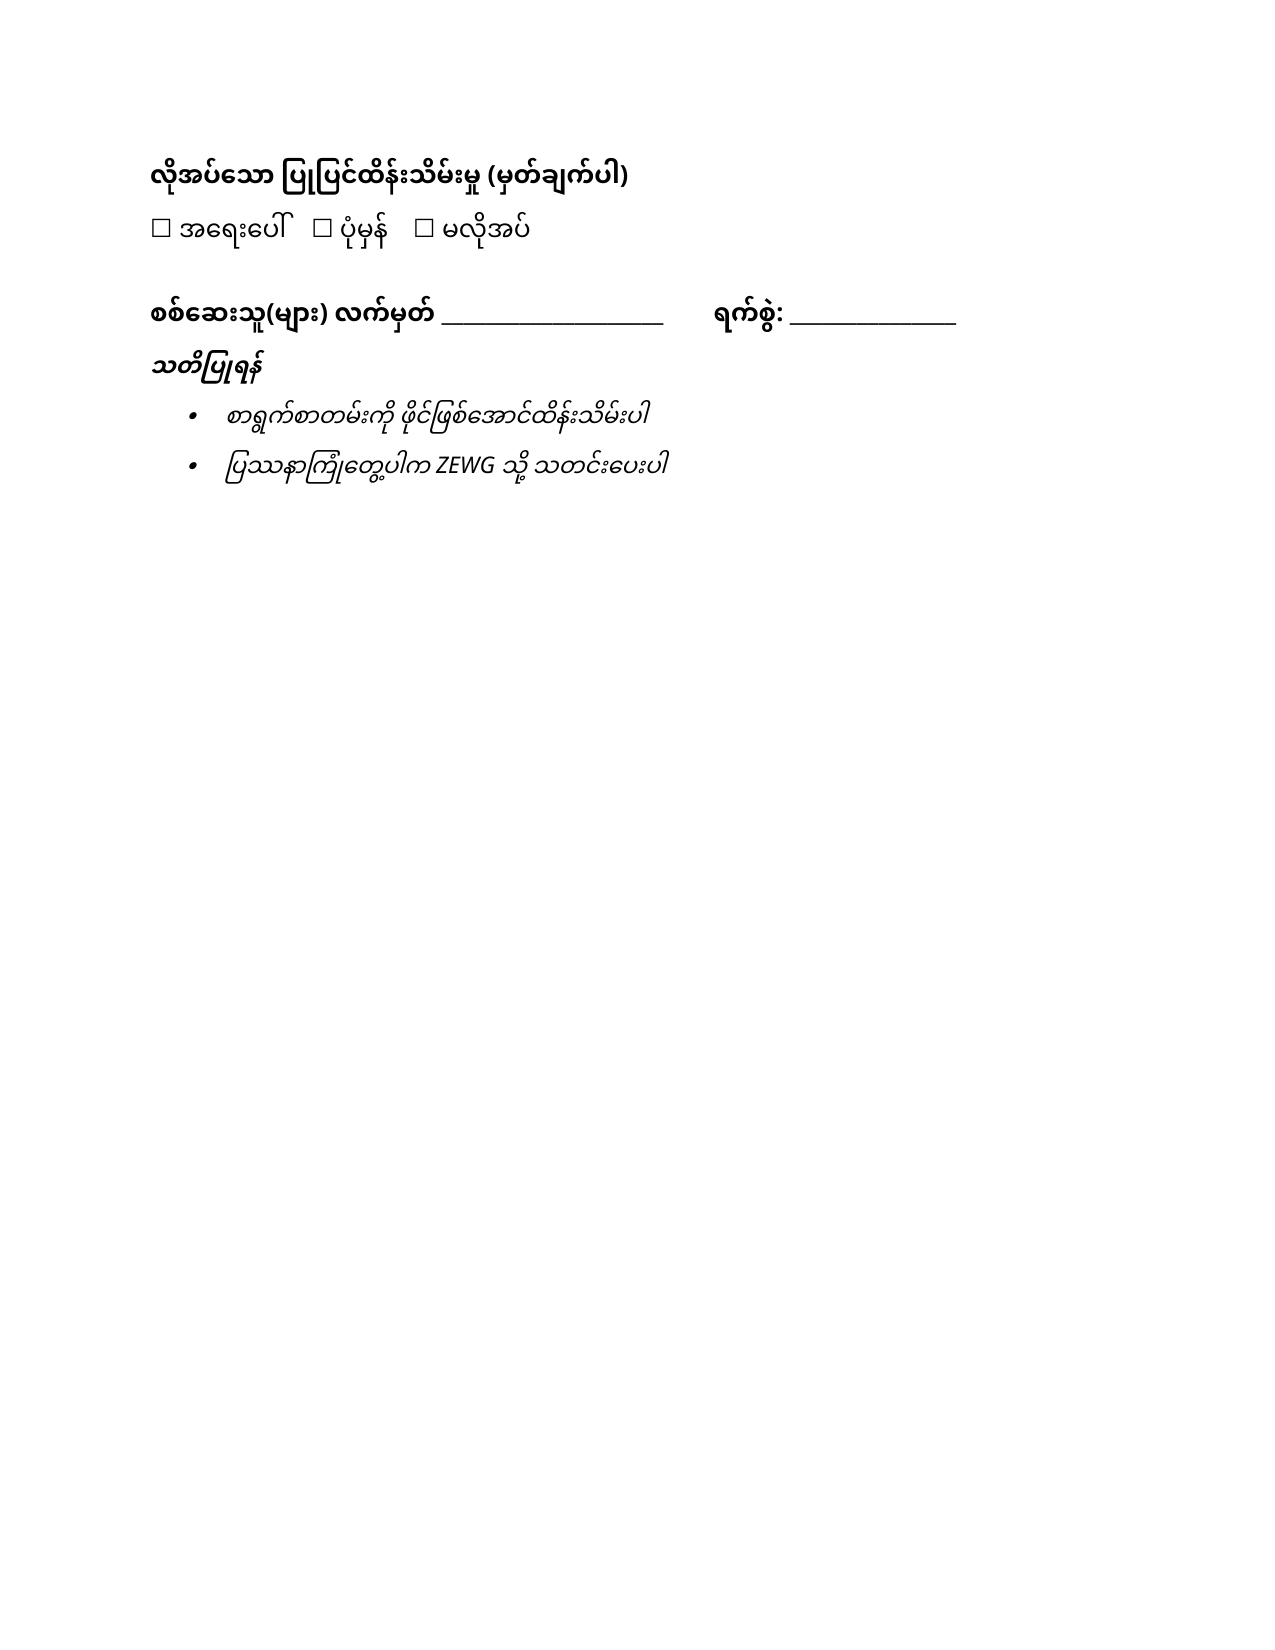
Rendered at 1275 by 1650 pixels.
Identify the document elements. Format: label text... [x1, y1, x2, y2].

text သတိပြုရန် [150, 343, 1125, 393]
text လိုအပ်သော ပြုပြင်ထိန်းသိမ်းမှု (မှတ်ချက်ပါ) ☐ အရေးပေါ် ☐ ပုံမှန် ☐ မလိုအပ် [150, 150, 1125, 259]
text စစ်ဆေးသူ(များ) လက်မှတ် ____________________ ရက်စွဲ: _______________ [150, 288, 1125, 343]
list ပြဿနာကြုံတွေ့ပါက ZEWG သို့ သတင်းပေးပါ [187, 443, 1125, 493]
list စာရွက်စာတမ်းကို ဖိုင်ဖြစ်အောင်ထိန်းသိမ်းပါ [187, 393, 1125, 443]
